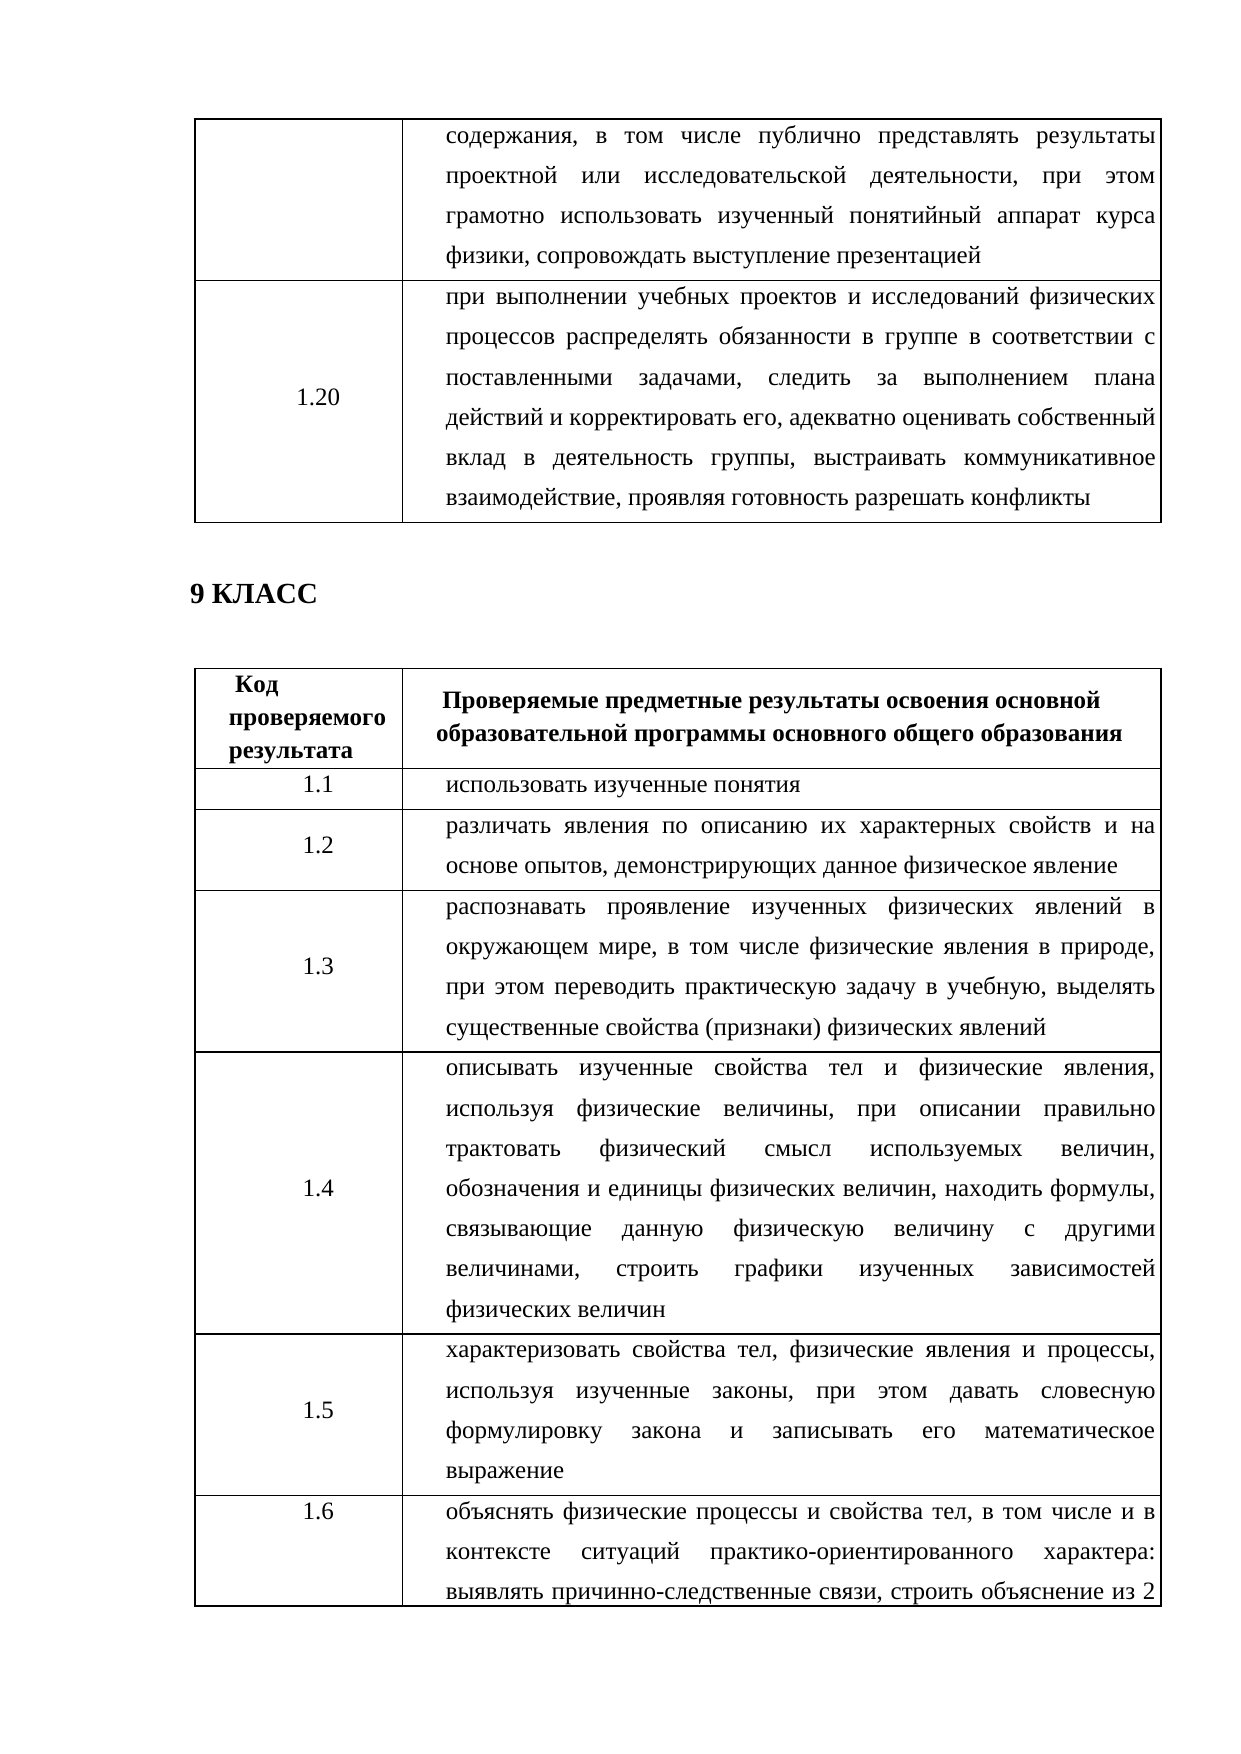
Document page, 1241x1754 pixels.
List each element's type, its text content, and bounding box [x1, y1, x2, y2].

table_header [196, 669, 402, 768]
text 9 КЛАСС [190, 576, 1152, 609]
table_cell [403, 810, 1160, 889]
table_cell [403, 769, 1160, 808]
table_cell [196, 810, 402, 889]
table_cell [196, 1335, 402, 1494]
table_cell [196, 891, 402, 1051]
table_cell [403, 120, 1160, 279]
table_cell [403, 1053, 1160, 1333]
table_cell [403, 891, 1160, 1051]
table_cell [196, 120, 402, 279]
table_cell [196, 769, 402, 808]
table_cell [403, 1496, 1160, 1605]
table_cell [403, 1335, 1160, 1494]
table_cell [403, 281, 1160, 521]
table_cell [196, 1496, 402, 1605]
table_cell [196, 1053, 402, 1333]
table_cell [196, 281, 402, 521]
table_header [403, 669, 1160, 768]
